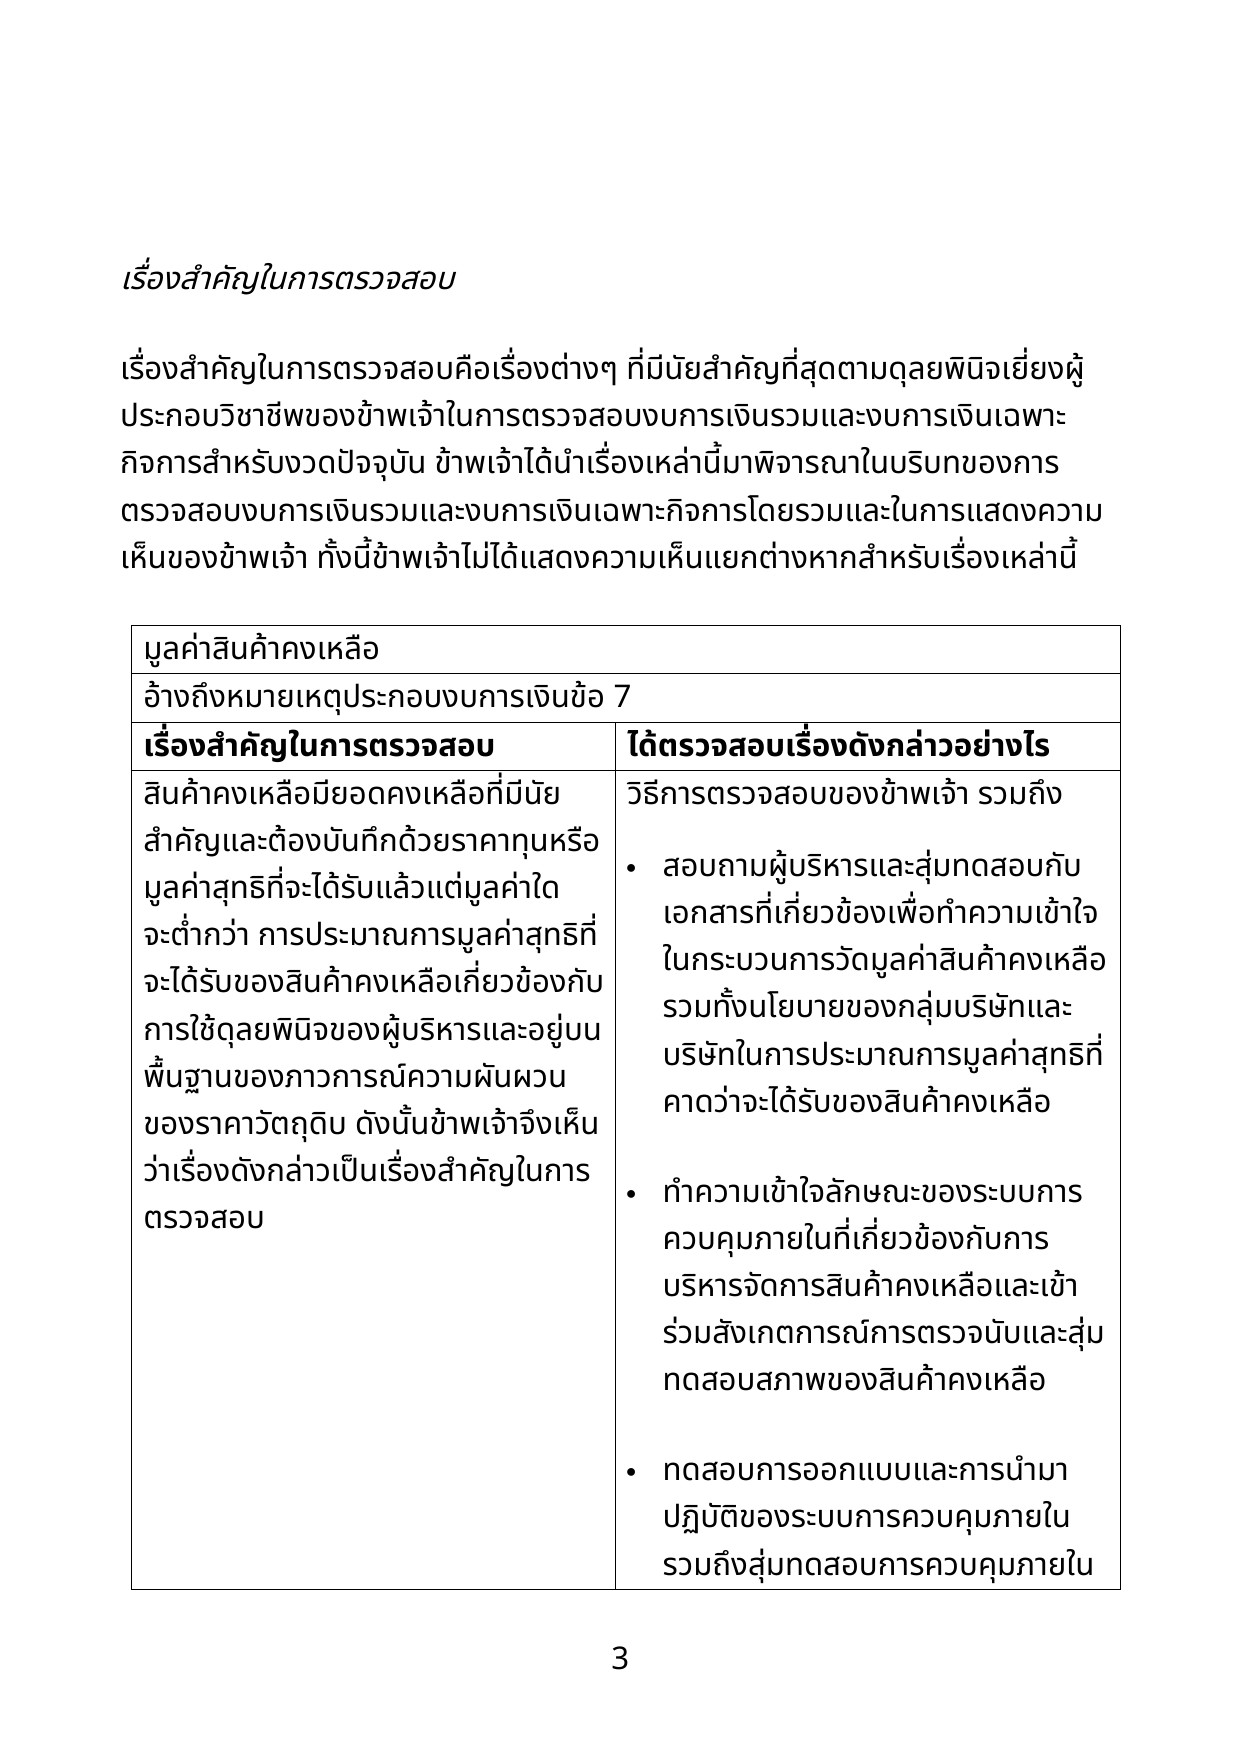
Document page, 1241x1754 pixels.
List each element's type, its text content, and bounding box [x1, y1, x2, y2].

text เรื่องสำคัญในการตรวจสอบคือเรื่องต่างๆ ที่มีนัยสำคัญที่สุดตามดุลยพินิจเยี่ยงผู้ประกอบวิชาชีพของข้าพเจ้าในการตรวจสอบงบการเงินรวมและงบการเงินเฉพาะกิจการสำหรับงวดปัจจุบัน ข้าพเจ้าได้นำเรื่องเหล่านี้มาพิจารณาในบริบทของการตรวจสอบงบการเงินรวมและงบการเงินเฉพาะกิจการโดยรวมและในการแสดงความเห็นของข้าพเจ้า ทั้งนี้ข้าพเจ้าไม่ได้แสดงความเห็นแยกต่างหากสำหรับเรื่องเหล่านี้ [120, 346, 1120, 582]
table_cell อ้างถึงหมายเหตุประกอบงบการเงินข้อ 7 [132, 674, 1120, 722]
text เรื่องสำคัญในการตรวจสอบ [120, 257, 1120, 304]
table_header มูลค่าสินค้าคงเหลือ [132, 626, 1120, 673]
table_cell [132, 771, 615, 1589]
table_cell ได้ตรวจสอบเรื่องดังกล่าวอย่างไร [616, 723, 1120, 770]
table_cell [616, 771, 1120, 1589]
table_cell เรื่องสำคัญในการตรวจสอบ [132, 723, 615, 770]
